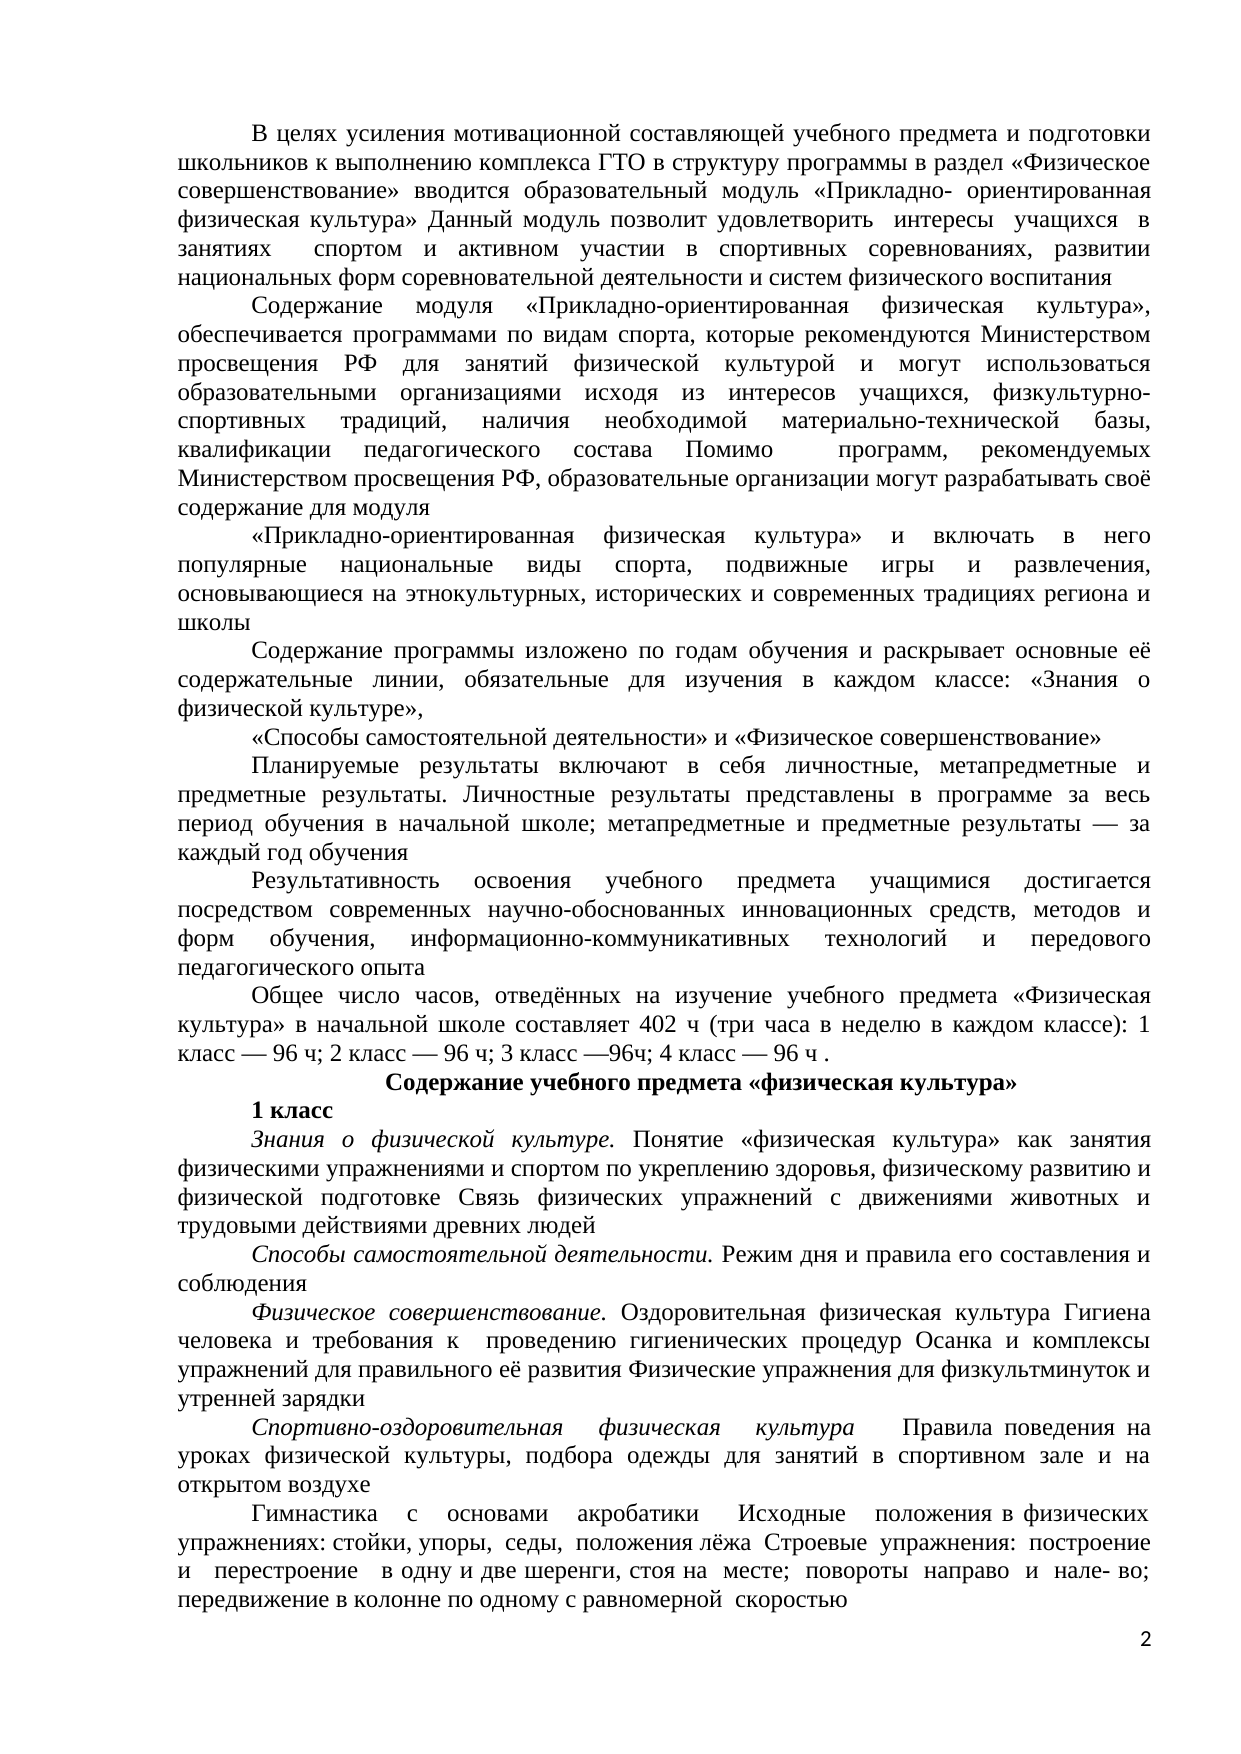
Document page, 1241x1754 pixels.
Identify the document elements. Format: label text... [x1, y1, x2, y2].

text Содержание модуля «Прикладно-ориентированная физическая культура», обеспечивается программами по видам спорта, которые рекомендуются Министерством просвещения РФ для занятий физической культурой и могут использоваться образовательными организациями исходя из интересов учащихся, физкультурно-спортивных традиций, наличия необходимой материально-технической базы, квалификации педагогического состава Помимо программ, рекомендуемых Министерством просвещения РФ, образовательные организации могут разрабатывать своё содержание для модуля [177, 291, 1152, 521]
text «Прикладно-ориентированная физическая культура» и включать в него популярные национальные виды спорта, подвижные игры и развлечения, основывающиеся на этнокультурных, исторических и современных традициях региона и школы [177, 521, 1152, 636]
text 1 класс [177, 1096, 1152, 1124]
text Результативность освоения учебного предмета учащимися достигается посредством современных научно-обоснованных инновационных средств, методов и форм обучения, информационно-коммуникативных технологий и передового педагогического опыта [177, 866, 1152, 981]
text Гимнастика с основами акробатики Исходные положения в физических упражнениях: стойки, упоры, седы, положения лёжа Строевые упражнения: построение и перестроение в одну и две шеренги, стоя на месте; повороты направо и нале- во; передвижение в колонне по одному с равномерной скоростью [177, 1498, 1152, 1613]
text В целях усиления мотивационной составляющей учебного предмета и подготовки школьников к выполнению комплекса ГТО в структуру программы в раздел «Физическое совершенствование» вводится образовательный модуль «Прикладно- ориентированная физическая культура» Данный модуль позволит удовлетворить интересы учащихся в занятиях спортом и активном участии в спортивных соревнованиях, развитии национальных форм соревновательной деятельности и систем физического воспитания [177, 118, 1152, 291]
text Спортивно-оздоровительная физическая культура Правила поведения на уроках физической культуры, подбора одежды для занятий в спортивном зале и на открытом воздухе [177, 1412, 1152, 1498]
text Общее число часов, отведённых на изучение учебного предмета «Физическая культура» в начальной школе составляет 402 ч (три часа в неделю в каждом классе): 1 класс — 96 ч; 2 класс — 96 ч; 3 класс —96ч; 4 класс — 96 ч . [177, 981, 1152, 1067]
text «Способы самостоятельной деятельности» и «Физическое совершенствование» [177, 722, 1152, 751]
text Содержание учебного предмета «физическая культура» [177, 1067, 1152, 1096]
text Физическое совершенствование. Оздоровительная физическая культура Гигиена человека и требования к проведению гигиенических процедур Осанка и комплексы упражнений для правильного её развития Физические упражнения для физкультминуток и утренней зарядки [177, 1297, 1152, 1412]
text Планируемые результаты включают в себя личностные, метапредметные и предметные результаты. Личностные результаты представлены в программе за весь период обучения в начальной школе; метапредметные и предметные результаты — за каждый год обучения [177, 751, 1152, 866]
text Содержание программы изложено по годам обучения и раскрывает основные её содержательные линии, обязательные для изучения в каждом классе: «Знания о физической культуре», [177, 636, 1152, 722]
text Способы самостоятельной деятельности. Режим дня и правила его составления и соблюдения [177, 1239, 1152, 1297]
text Знания о физической культуре. Понятие «физическая культура» как занятия физическими упражнениями и спортом по укреплению здоровья, физическому развитию и физической подготовке Связь физических упражнений с движениями животных и трудовыми действиями древних людей [177, 1124, 1152, 1239]
